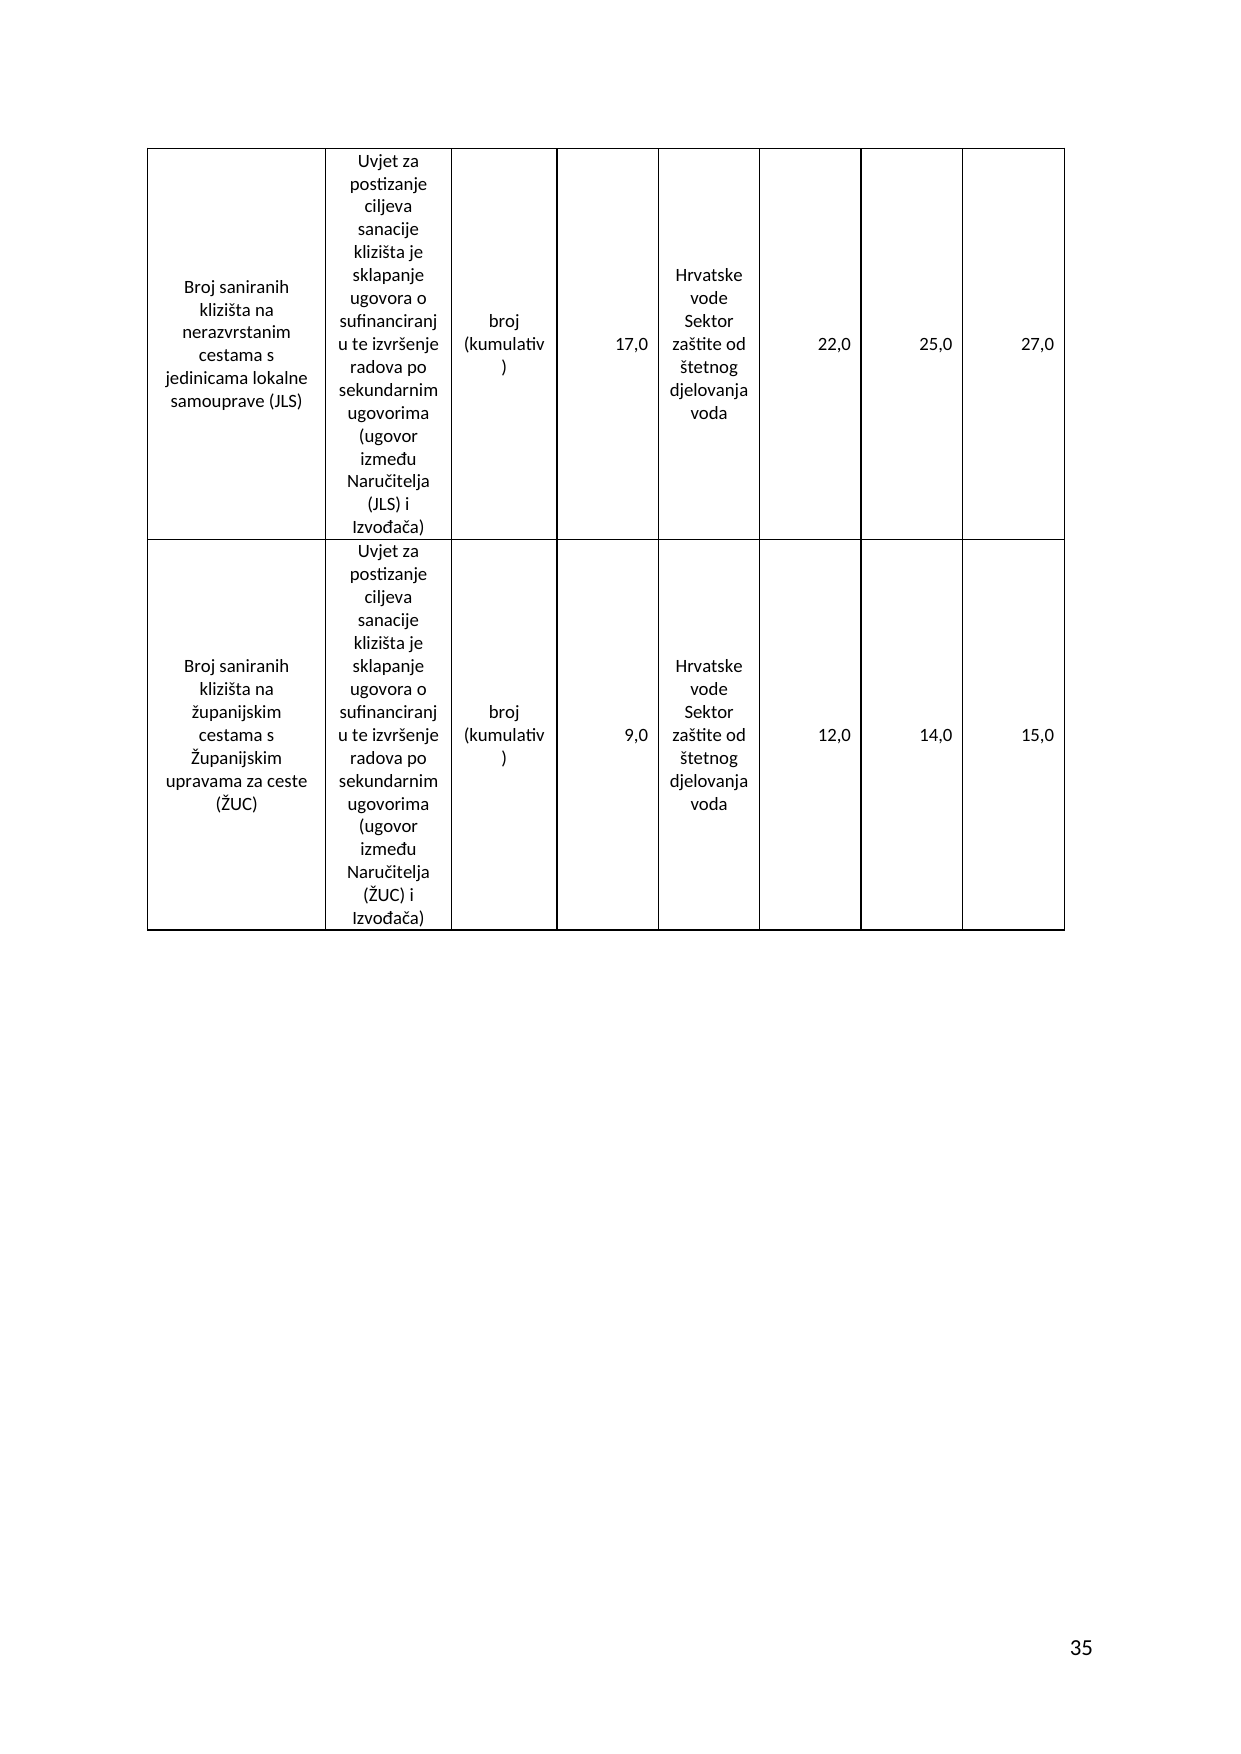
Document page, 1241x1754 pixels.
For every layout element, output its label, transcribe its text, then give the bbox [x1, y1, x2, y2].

table_cell Broj saniranih klizišta na nerazvrstanim cestama s jedinicama lokalne samouprave (JLS) [148, 149, 325, 538]
table_cell Uvjet za postizanje ciljeva sanacije klizišta je sklapanje ugovora o sufinanciranju te izvršenje radova po sekundarnim ugovorima (ugovor između Naručitelja (ŽUC) i Izvođača) [326, 540, 451, 929]
table_cell Hrvatske vode Sektor zaštite od štetnog djelovanja voda [659, 149, 759, 538]
table_cell broj (kumulativ) [452, 540, 556, 929]
table_cell Broj saniranih klizišta na županijskim cestama s Županijskim upravama za ceste (ŽUC) [148, 540, 325, 929]
table_cell broj (kumulativ) [452, 149, 556, 538]
table_cell 12,0 [760, 540, 860, 929]
table_cell 25,0 [862, 149, 962, 538]
table_cell 17,0 [558, 149, 658, 538]
table_cell 27,0 [963, 149, 1064, 538]
table_cell 15,0 [963, 540, 1064, 929]
table_cell Hrvatske vode Sektor zaštite od štetnog djelovanja voda [659, 540, 759, 929]
table_cell 9,0 [558, 540, 658, 929]
table_cell 14,0 [862, 540, 962, 929]
table_cell Uvjet za postizanje ciljeva sanacije klizišta je sklapanje ugovora o sufinanciranju te izvršenje radova po sekundarnim ugovorima (ugovor između Naručitelja (JLS) i Izvođača) [326, 149, 451, 538]
table_cell 22,0 [760, 149, 860, 538]
